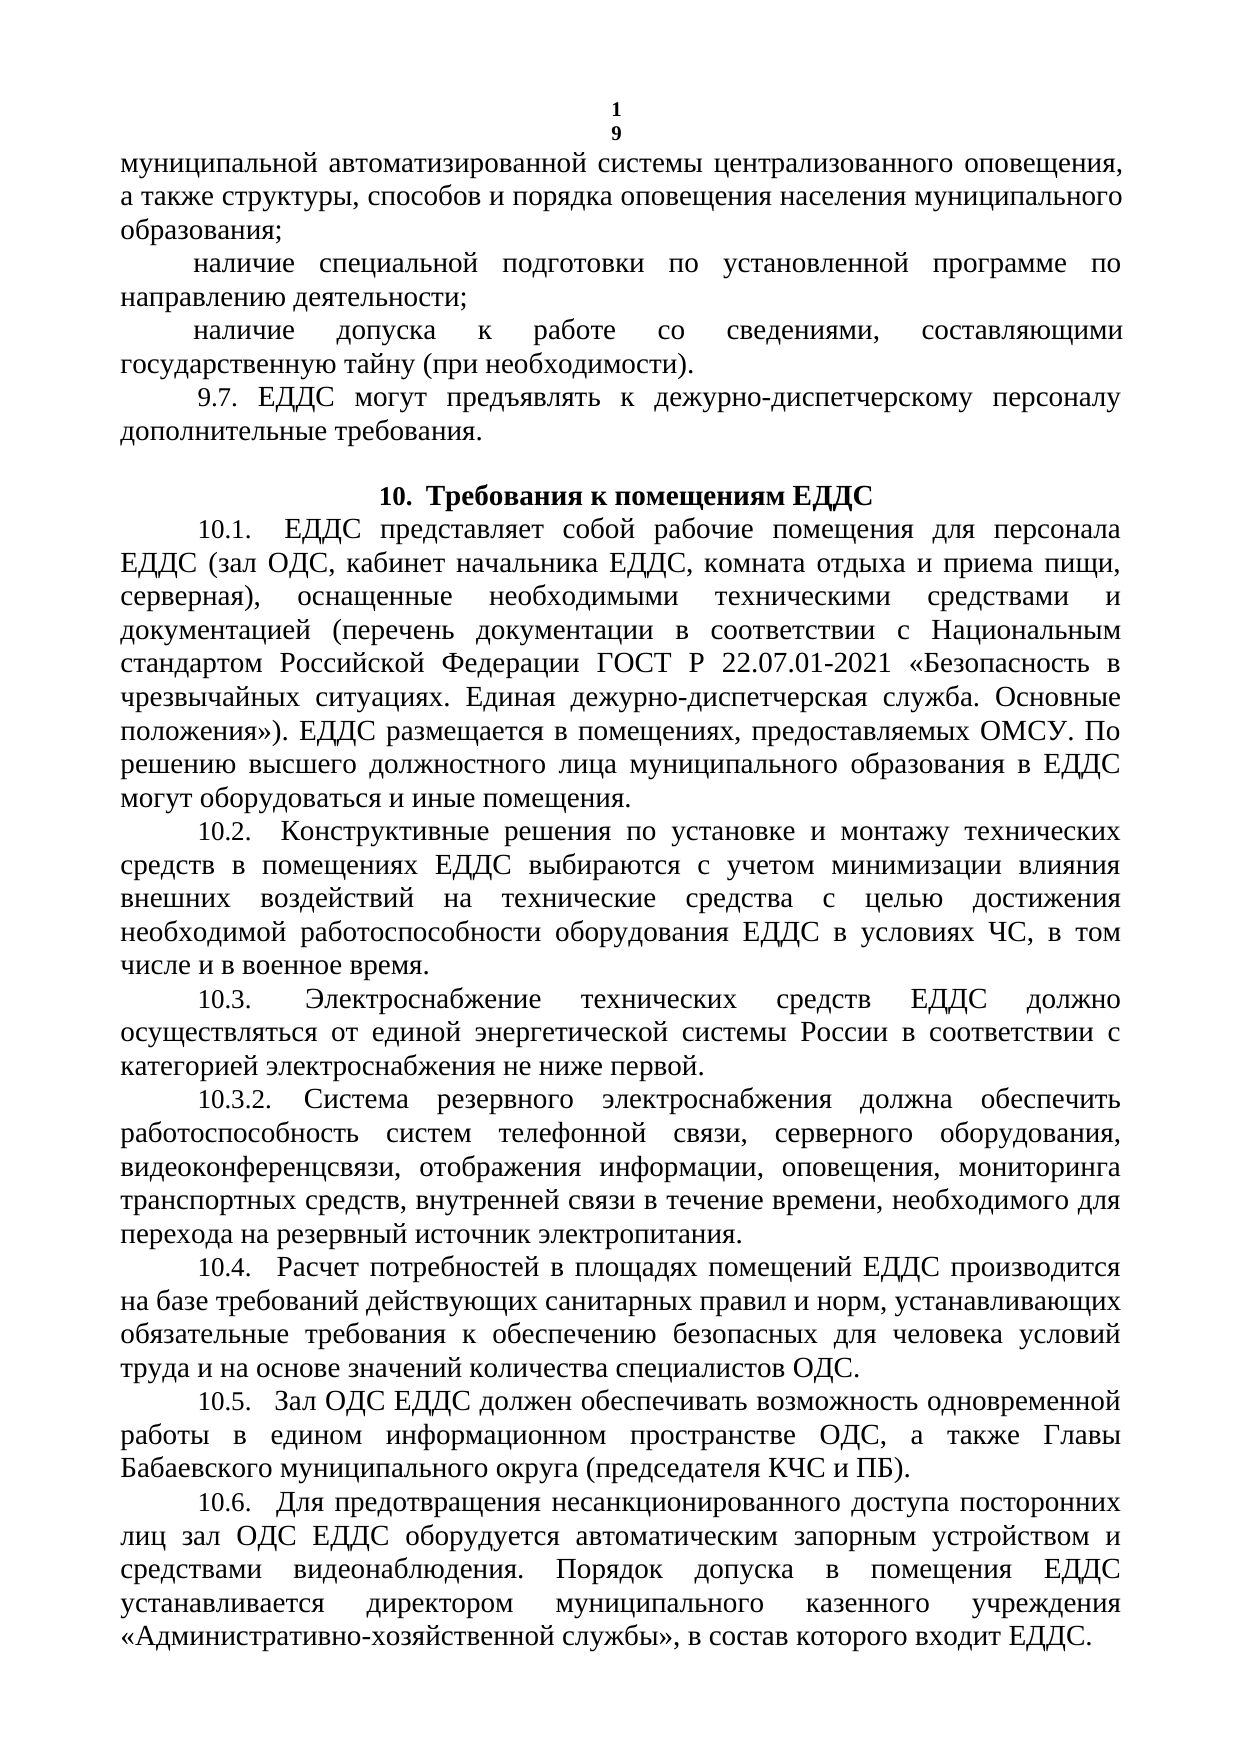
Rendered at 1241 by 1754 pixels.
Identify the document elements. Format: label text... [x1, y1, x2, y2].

list ЕДДС представляет собой рабочие помещения для персонала ЕДДС (зал ОДС, кабинет начальника ЕДДС, комната отдыха и приема пищи, серверная), оснащенные необходимыми техническими средствами и документацией (перечень документации в соответствии с Национальным стандартом Российской Федерации ГОСТ Р 22.07.01-2021 «Безопасность в чрезвычайных ситуациях. Единая дежурно-диспетчерская служба. Основные положения»). ЕДДС размещается в помещениях, предоставляемых ОМСУ. По решению высшего должностного лица муниципального образования в ЕДДС могут оборудоваться и иные помещения. [120, 512, 1122, 814]
list Электроснабжение технических средств ЕДДС должно осуществляться от единой энергетической системы России в соответствии с категорией электроснабжения не ниже первой. [120, 982, 1122, 1082]
text наличие специальной подготовки по установленной программе по направлению деятельности; [120, 246, 1122, 313]
list Зал ОДС ЕДДС должен обеспечивать возможность одновременной работы в едином информационном пространстве ОДС, а также Главы Бабаевского муниципального округа (председателя КЧС и ПБ). [120, 1384, 1122, 1485]
text наличие допуска к работе со сведениями, составляющими государственную тайну (при необходимости). [120, 313, 1124, 380]
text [120, 145, 1124, 246]
list Расчет потребностей в площадях помещений ЕДДС производится на базе требований действующих санитарных правил и норм, устанавливающих обязательные требования к обеспечению безопасных для человека условий труда и на основе значений количества специалистов ОДС. [120, 1250, 1122, 1384]
list Система резервного электроснабжения должна обеспечить работоспособность систем телефонной связи, серверного оборудования, видеоконференцсвязи, отображения информации, оповещения, мониторинга транспортных средств, внутренней связи в течение времени, необходимого для перехода на резервный источник электропитания. [120, 1082, 1122, 1250]
list ЕДДС могут предъявлять к дежурно-диспетчерскому персоналу дополнительные требования. [120, 380, 1122, 447]
list Требования к помещениям ЕДДС [378, 478, 1124, 512]
list Для предотвращения несанкционированного доступа посторонних лиц зал ОДС ЕДДС оборудуется автоматическим запорным устройством и средствами видеонаблюдения. Порядок допуска в помещения ЕДДС устанавливается директором муниципального казенного учреждения «Административно-хозяйственной службы», в состав которого входит ЕДДС. [120, 1485, 1122, 1652]
list Конструктивные решения по установке и монтажу технических средств в помещениях ЕДДС выбираются с учетом минимизации влияния внешних воздействий на технические средства с целью достижения необходимой работоспособности оборудования ЕДДС в условиях ЧС, в том числе и в военное время. [120, 814, 1122, 982]
